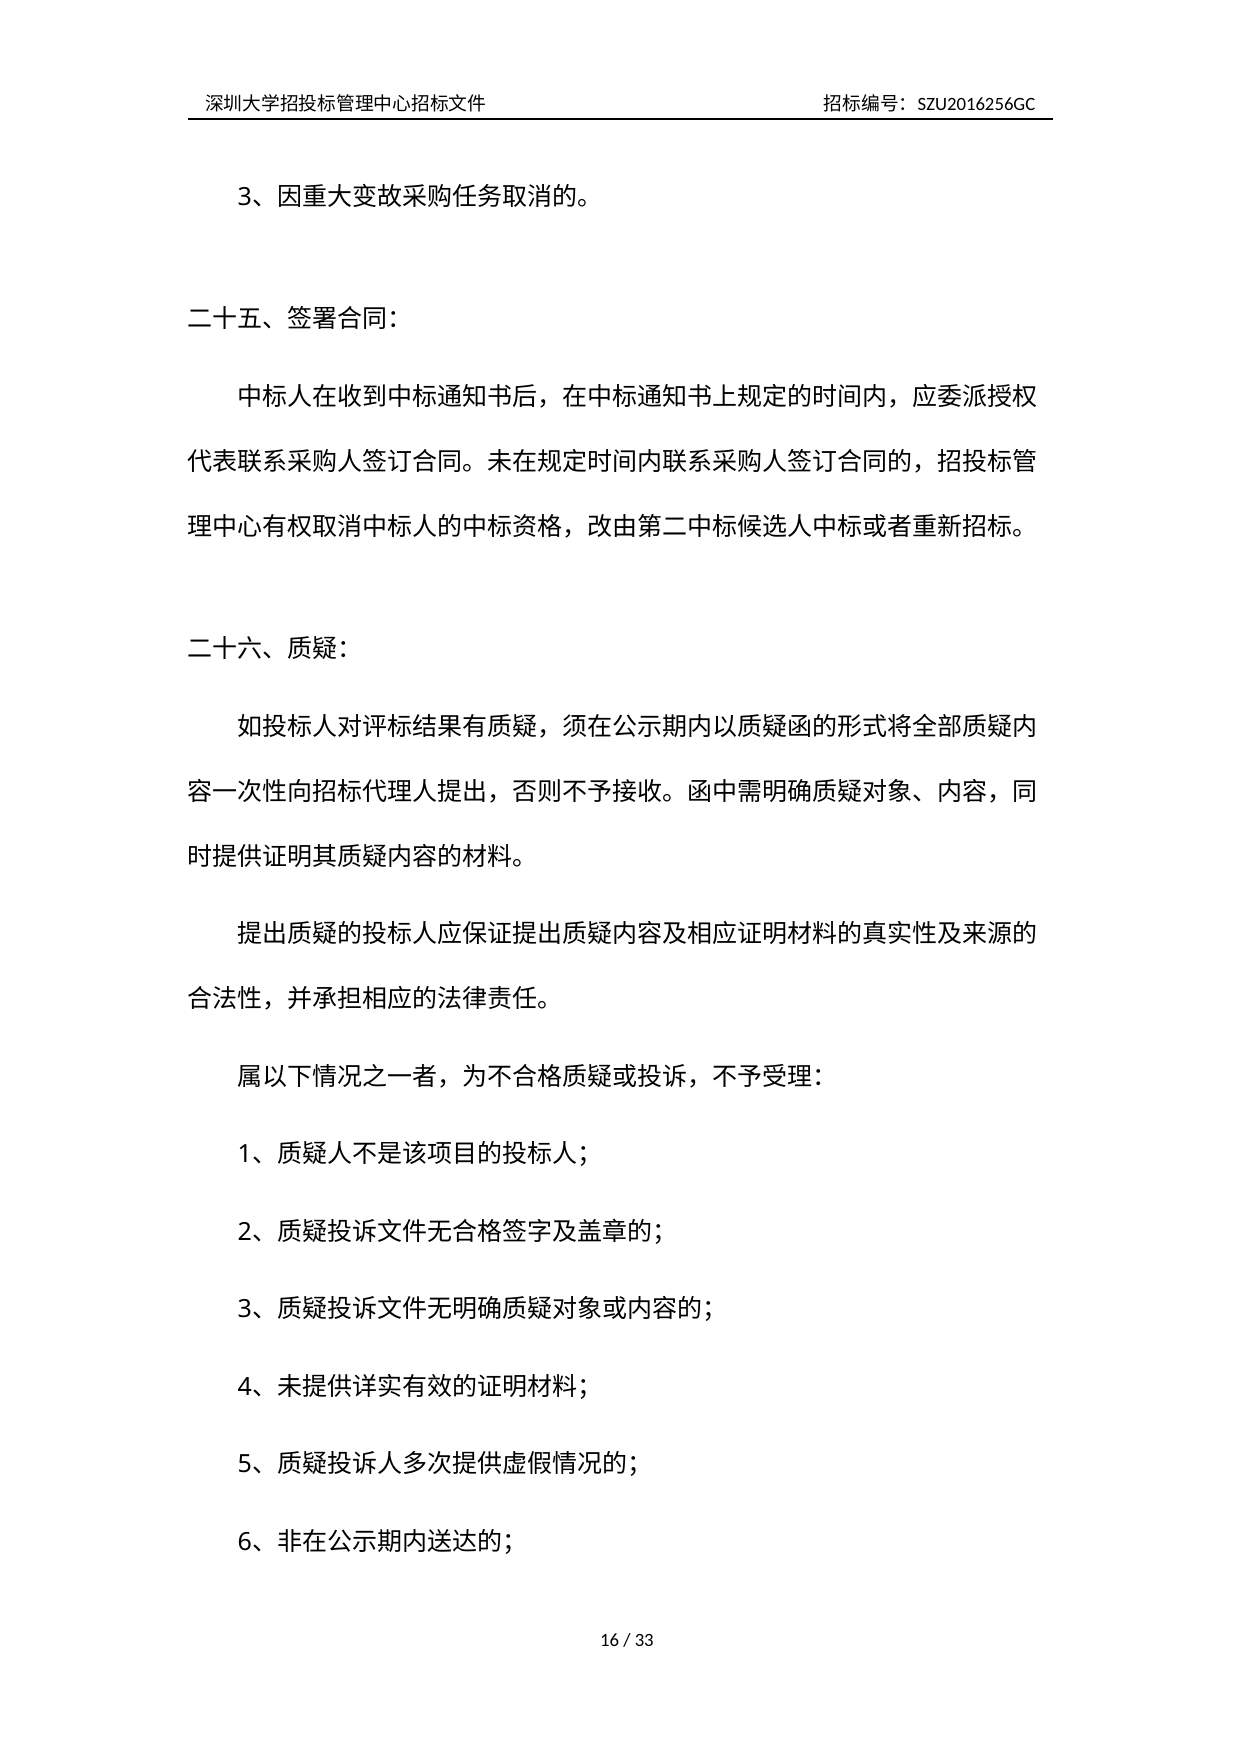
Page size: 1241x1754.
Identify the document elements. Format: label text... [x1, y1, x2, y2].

text 3、质疑投诉文件无明确质疑对象或内容的； [187, 1274, 1053, 1339]
text 中标人在收到中标通知书后，在中标通知书上规定的时间内，应委派授权代表联系采购人签订合同。未在规定时间内联系采购人签订合同的，招投标管理中心有权取消中标人的中标资格，改由第二中标候选人中标或者重新招标。 [187, 362, 1053, 557]
text 4、未提供详实有效的证明材料； [187, 1352, 1053, 1417]
text 属以下情况之一者，为不合格质疑或投诉，不予受理： [187, 1042, 1053, 1107]
text 二十五、签署合同： [187, 284, 1053, 349]
text 2、质疑投诉文件无合格签字及盖章的； [187, 1197, 1053, 1262]
text 6、非在公示期内送达的； [187, 1507, 1053, 1572]
text 提出质疑的投标人应保证提出质疑内容及相应证明材料的真实性及来源的合法性，并承担相应的法律责任。 [187, 899, 1053, 1029]
text 1、质疑人不是该项目的投标人； [187, 1119, 1053, 1184]
text 二十六、质疑： [187, 614, 1053, 679]
text 3、因重大变故采购任务取消的。 [187, 162, 1053, 227]
text 如投标人对评标结果有质疑，须在公示期内以质疑函的形式将全部质疑内容一次性向招标代理人提出，否则不予接收。函中需明确质疑对象、内容，同时提供证明其质疑内容的材料。 [187, 692, 1053, 887]
text 5、质疑投诉人多次提供虚假情况的； [187, 1429, 1053, 1494]
